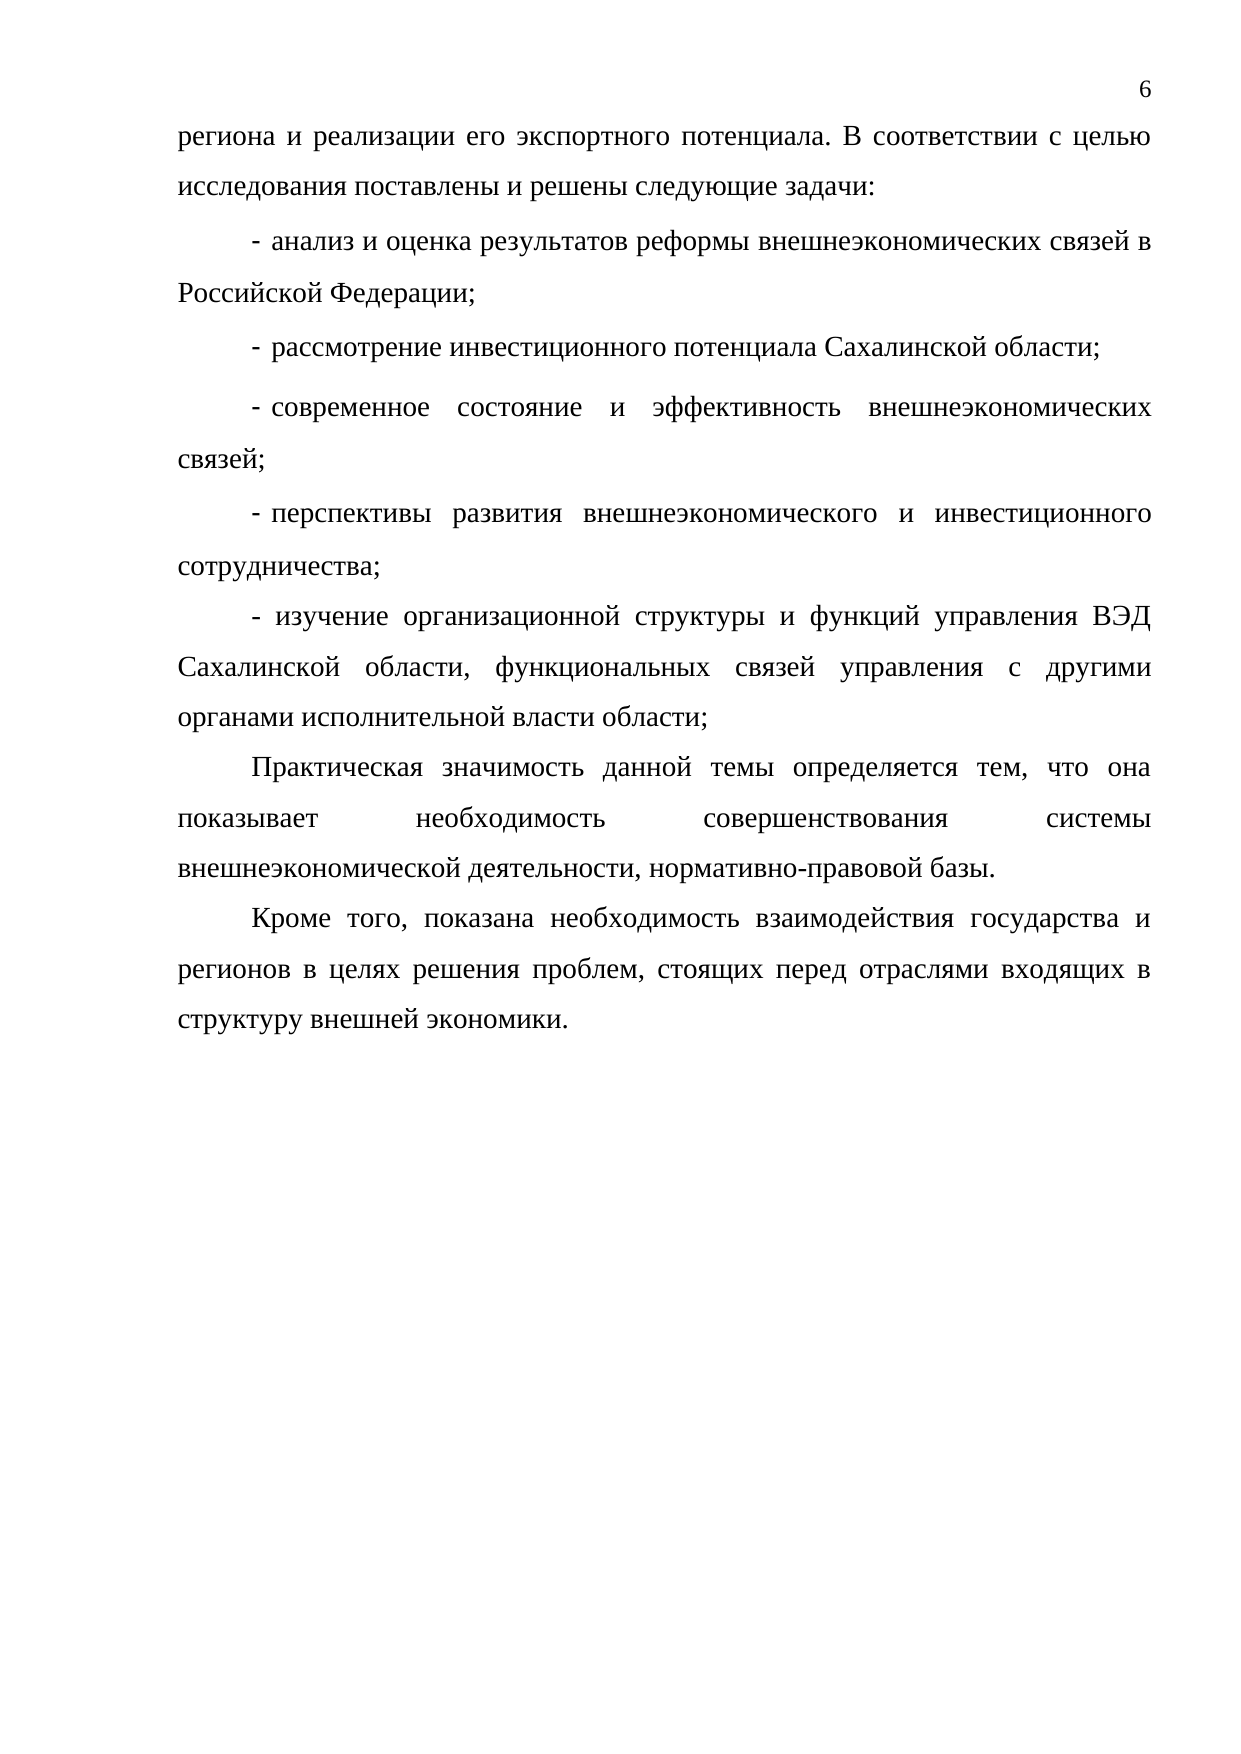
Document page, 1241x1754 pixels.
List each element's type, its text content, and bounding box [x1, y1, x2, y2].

list рассмотрение инвестиционного потенциала Сахалинской области; [177, 326, 1152, 365]
text Практическая значимость данной темы определяется тем, что она показывает необходимость совершенствования системы внешнеэкономической деятельности, нормативно-правовой базы. [177, 749, 1152, 884]
list перспективы развития внешнеэкономического и инвестиционного сотрудничества; [177, 492, 1152, 582]
text Кроме того, показана необходимость взаимодействия государства и регионов в целях решения проблем, стоящих перед отраслями входящих в структуру внешней экономики. [177, 900, 1152, 1034]
text - изучение организационной структуры и функций управления ВЭД Сахалинской области, функциональных связей управления с другими органами исполнительной власти области; [177, 598, 1152, 733]
list анализ и оценка результатов реформы внешнеэкономических связей в Российской Федерации; [177, 219, 1152, 309]
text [177, 118, 1152, 202]
list современное состояние и эффективность внешнеэкономических связей; [177, 385, 1152, 475]
